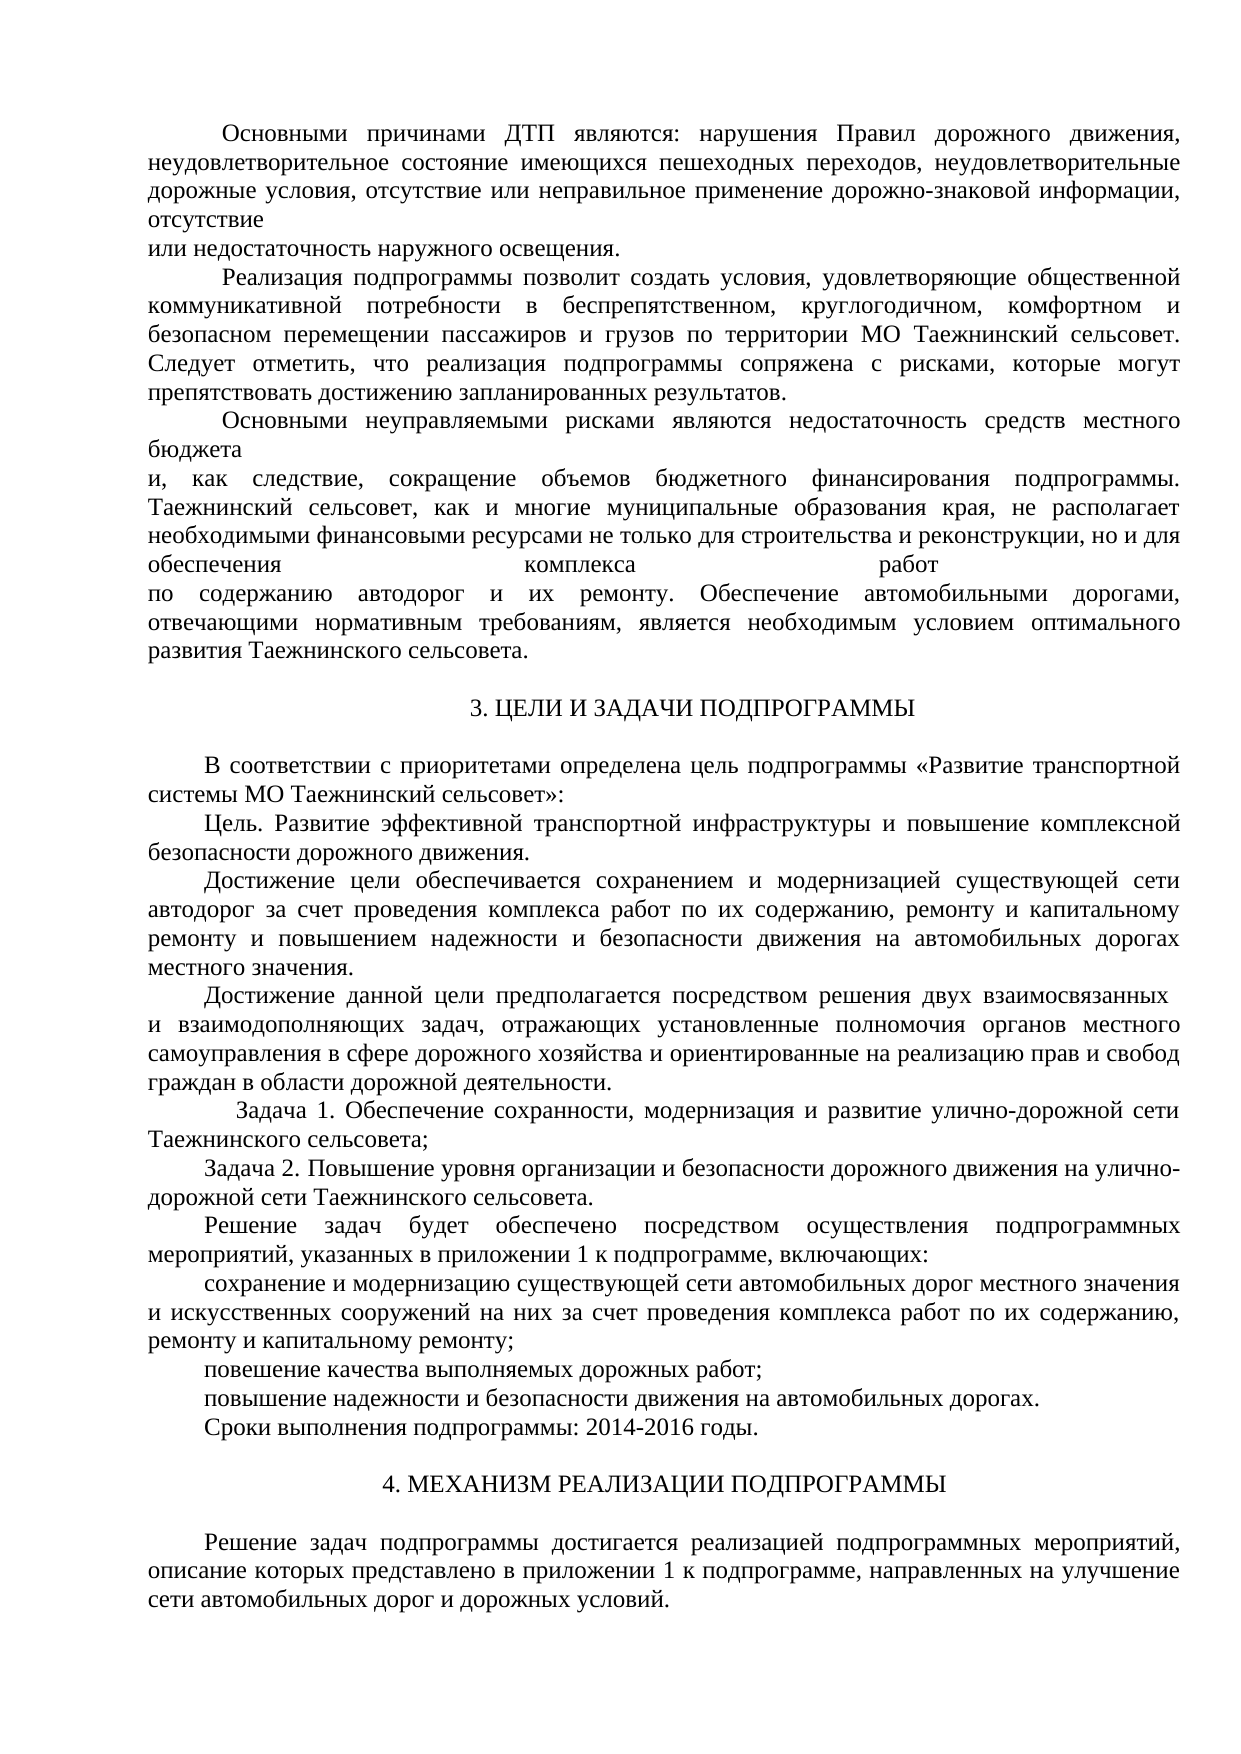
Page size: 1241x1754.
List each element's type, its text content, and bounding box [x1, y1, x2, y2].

text Реализация подпрограммы позволит создать условия, удовлетворяющие общественной коммуникативной потребности в беспрепятственном, круглогодичном, комфортном и безопасном перемещении пассажиров и грузов по территории МО Таежнинский сельсовет. Следует отметить, что реализация подпрограммы сопряжена с рисками, которые могут препятствовать достижению запланированных результатов. [148, 262, 1181, 406]
text Основными неуправляемыми рисками являются недостаточность средств местного бюджета и, как следствие, сокращение объемов бюджетного финансирования подпрограммы. Таежнинский сельсовет, как и многие муниципальные образования края, не располагает необходимыми финансовыми ресурсами не только для строительства и реконструкции, но и для обеспечения комплекса работ по содержанию автодорог и их ремонту. Обеспечение автомобильными дорогами, отвечающими нормативным требованиям, является необходимым условием оптимального развития Таежнинского сельсовета. [148, 406, 1181, 664]
text сохранение и модернизацию существующей сети автомобильных дорог местного значения и искусственных сооружений на них за счет проведения комплекса работ по их содержанию, ремонту и капитальному ремонту; [148, 1268, 1181, 1354]
text Сроки выполнения подпрограммы: 2014-2016 годы. [148, 1412, 1181, 1441]
text Цель. Развитие эффективной транспортной инфраструктуры и повышение комплексной безопасности дорожного движения. [148, 808, 1181, 866]
text Задача 1. Обеспечение сохранности, модернизация и развитие улично-дорожной сети Таежнинского сельсовета; [148, 1096, 1181, 1153]
text Достижение данной цели предполагается посредством решения двух взаимосвязанных и взаимодополняющих задач, отражающих установленные полномочия органов местного самоуправления в сфере дорожного хозяйства и ориентированные на реализацию прав и свобод граждан в области дорожной деятельности. [148, 981, 1181, 1096]
text повешение качества выполняемых дорожных работ; [148, 1354, 1181, 1383]
text 4. МЕХАНИЗМ РЕАЛИЗАЦИИ ПОДПРОГРАММЫ [148, 1469, 1181, 1498]
text Основными причинами ДТП являются: нарушения Правил дорожного движения, неудовлетворительное состояние имеющихся пешеходных переходов, неудовлетворительные дорожные условия, отсутствие или неправильное применение дорожно-знаковой информации, отсутствие или недостаточность наружного освещения. [148, 118, 1181, 262]
text 3. ЦЕЛИ И ЗАДАЧИ ПОДПРОГРАММЫ [148, 693, 1181, 722]
text В соответствии с приоритетами определена цель подпрограммы «Развитие транспортной системы МО Таежнинский сельсовет»: [148, 751, 1181, 808]
text Задача 2. Повышение уровня организации и безопасности дорожного движения на улично-дорожной сети Таежнинского сельсовета. [148, 1153, 1181, 1211]
text Достижение цели обеспечивается сохранением и модернизацией существующей сети автодорог за счет проведения комплекса работ по их содержанию, ремонту и капитальному ремонту и повышением надежности и безопасности движения на автомобильных дорогах местного значения. [148, 866, 1181, 981]
text Решение задач будет обеспечено посредством осуществления подпрограммных мероприятий, указанных в приложении 1 к подпрограмме, включающих: [148, 1211, 1181, 1268]
text повышение надежности и безопасности движения на автомобильных дорогах. [148, 1383, 1181, 1412]
text Решение задач подпрограммы достигается реализацией подпрограммных мероприятий, описание которых представлено в приложении 1 к подпрограмме, направленных на улучшение сети автомобильных дорог и дорожных условий. [148, 1527, 1181, 1613]
